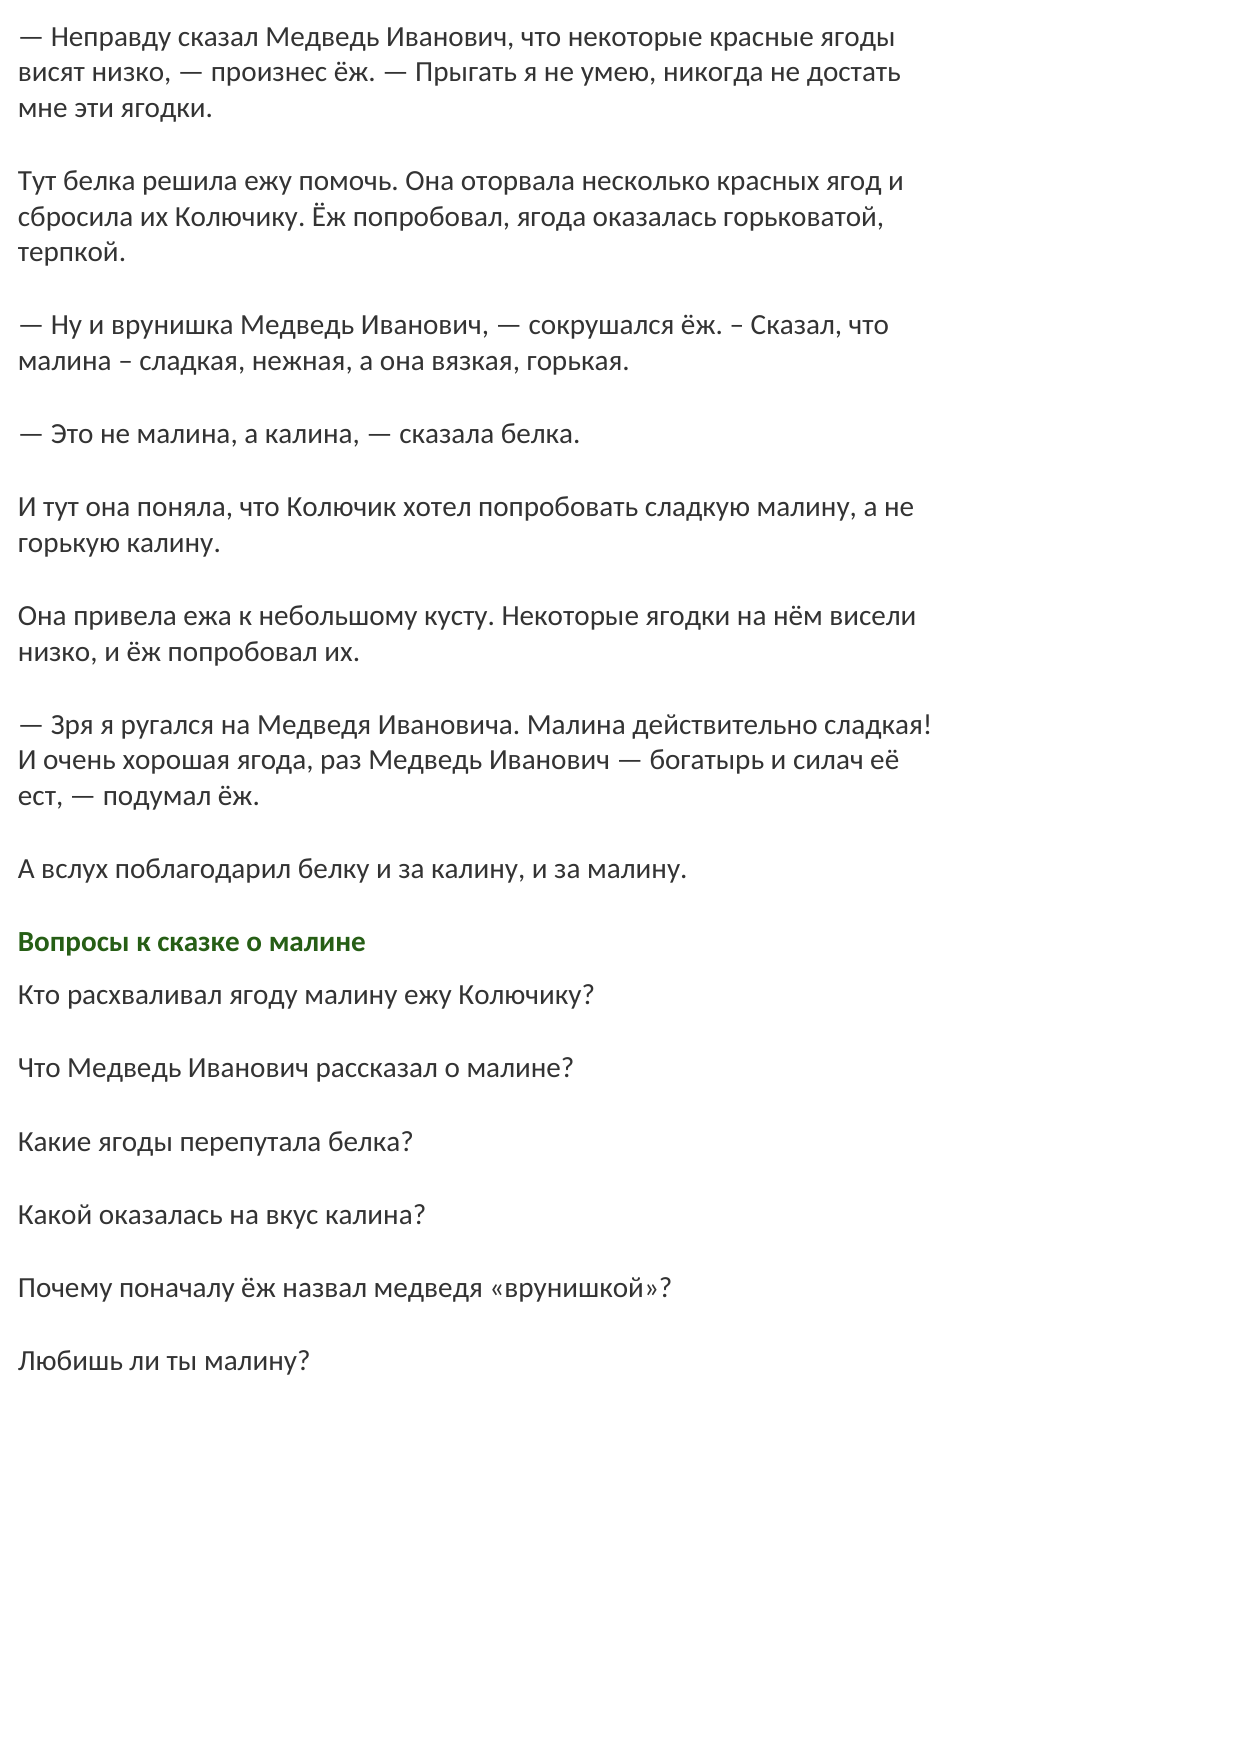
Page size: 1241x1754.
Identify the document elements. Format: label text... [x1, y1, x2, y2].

text Что Медведь Иванович рассказал о малине? [18, 1049, 951, 1085]
text Кто расхваливал ягоду малину ежу Колючику? [18, 976, 951, 1012]
text Какие ягоды перепутала белка? [18, 1123, 951, 1158]
text Тут белка решила ежу помочь. Она оторвала несколько красных ягод и сбросила их Колючику. Ёж попробовал, ягода оказалась горьковатой, терпкой. [18, 162, 951, 269]
text Любишь ли ты малину? [18, 1342, 951, 1378]
text — Это не малина, а калина, — сказала белка. [18, 415, 951, 451]
text — Ну и врунишка Медведь Иванович, — сокрушался ёж. – Сказал, что малина – сладкая, нежная, а она вязкая, горькая. [18, 306, 951, 378]
text Какой оказалась на вкус калина? [18, 1196, 951, 1231]
text Вопросы к сказке о малине [18, 923, 951, 959]
text И тут она поняла, что Колючик хотел попробовать сладкую малину, а не горькую калину. [18, 488, 951, 559]
text — Неправду сказал Медведь Иванович, что некоторые красные ягоды висят низко, — произнес ёж. — Прыгать я не умею, никогда не достать мне эти ягодки. [18, 18, 951, 124]
text Она привела ежа к небольшому кусту. Некоторые ягодки на нём висели низко, и ёж попробовал их. [18, 597, 951, 668]
text А вслух поблагодарил белку и за калину, и за малину. [18, 850, 951, 886]
text — Зря я ругался на Медведя Ивановича. Малина действительно сладкая! И очень хорошая ягода, раз Медведь Иванович — богатырь и силач её ест, — подумал ёж. [18, 706, 951, 813]
text Почему поначалу ёж назвал медведя «врунишкой»? [18, 1269, 951, 1304]
